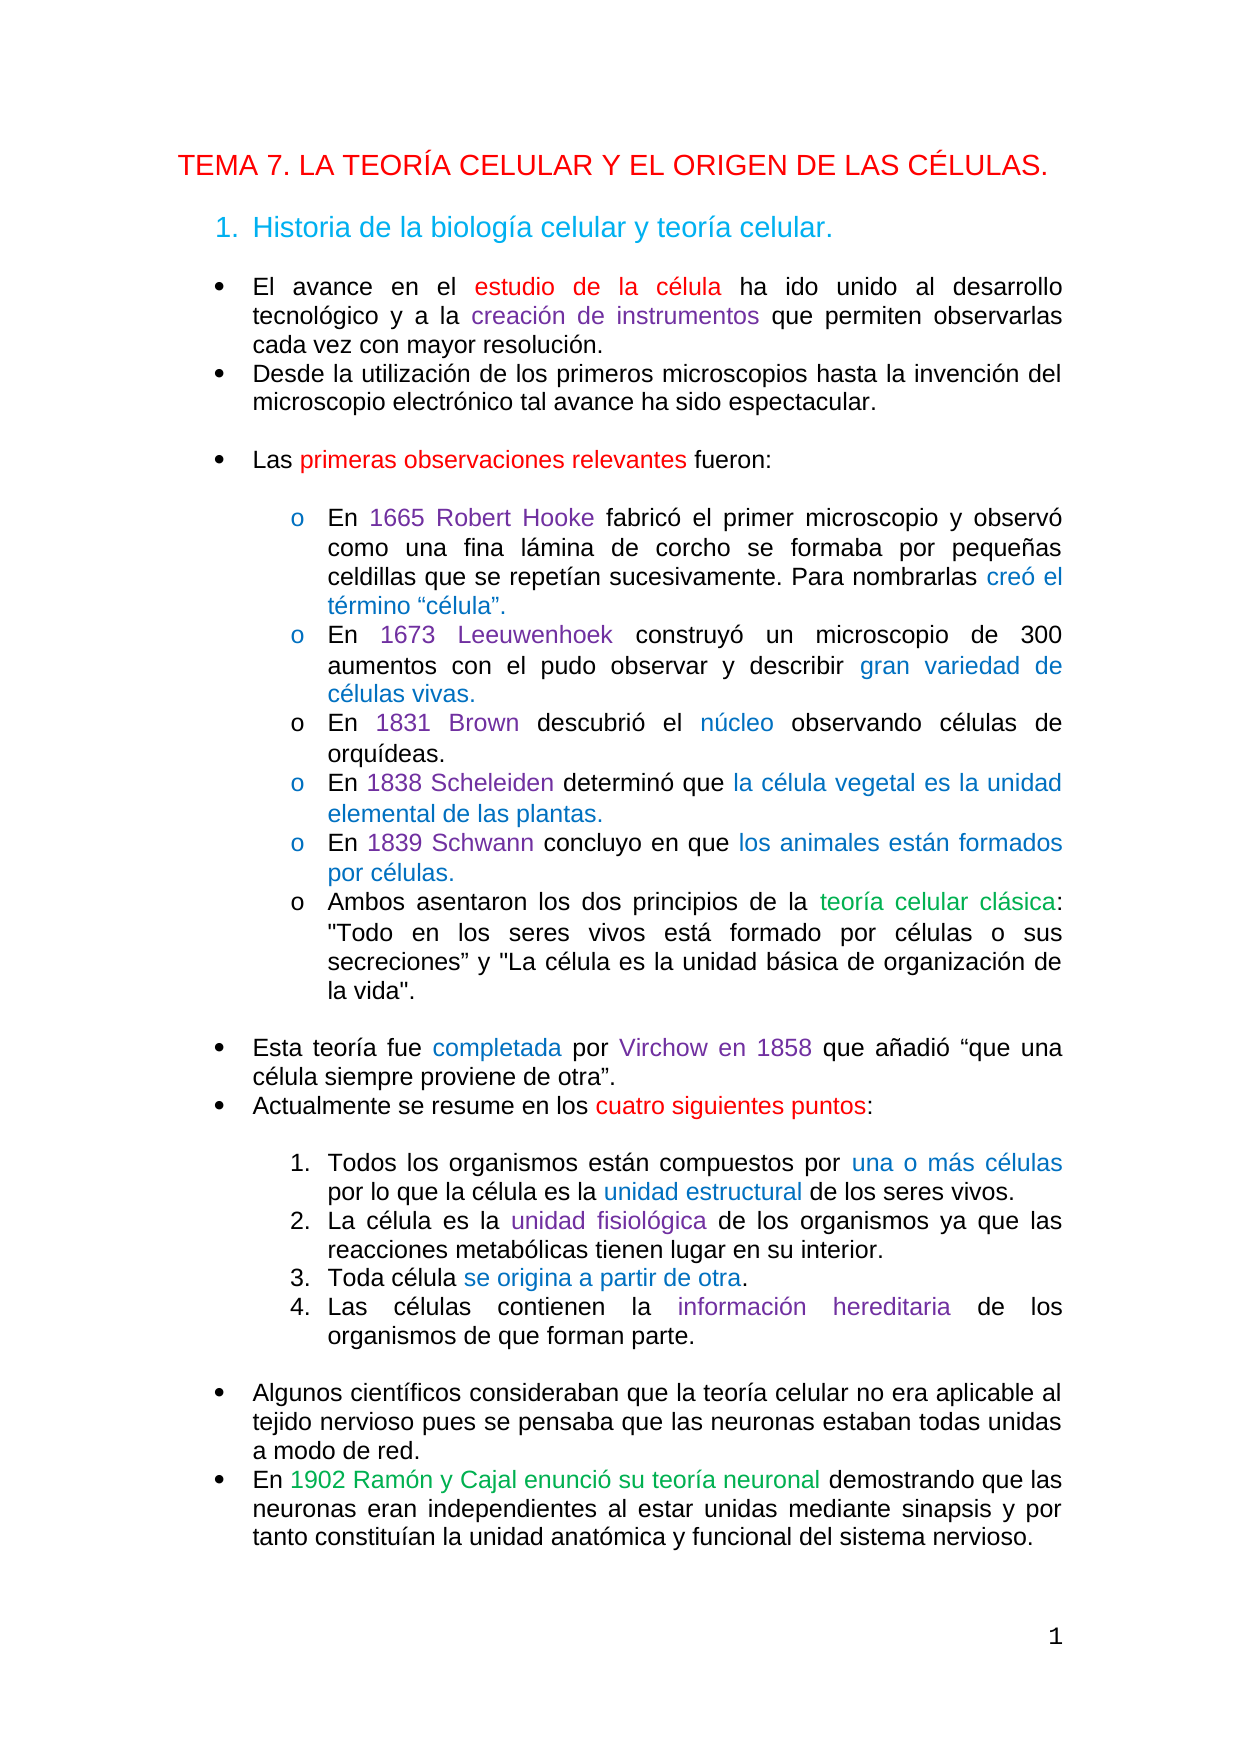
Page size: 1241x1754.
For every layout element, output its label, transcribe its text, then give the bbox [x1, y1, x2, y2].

list Historia de la biología celular y teoría celular. [215, 210, 1063, 243]
list La célula es la unidad fisiológica de los organismos ya que las reacciones metabólicas tienen lugar en su interior. [290, 1206, 1063, 1263]
list En 1902 Ramón y Cajal enunció su teoría neuronal demostrando que las neuronas eran independientes al estar unidas mediante sinapsis y por tanto constituían la unidad anatómica y funcional del sistema nervioso. [215, 1465, 1063, 1551]
list Esta teoría fue completada por Virchow en 1858 que añadió “que una célula siempre proviene de otra”. [215, 1033, 1063, 1091]
list En 1665 Robert Hooke fabricó el primer microscopio y observó como una fina lámina de corcho se formaba por pequeñas celdillas que se repetían sucesivamente. Para nombrarlas creó el término “célula”. [290, 502, 1063, 620]
list En 1839 Schwann concluyo en que los animales están formados por células. [290, 827, 1063, 887]
list En 1831 Brown descubrió el núcleo observando células de orquídeas. [290, 708, 1063, 768]
list Algunos científicos consideraban que la teoría celular no era aplicable al tejido nervioso pues se pensaba que las neuronas estaban todas unidas a modo de red. [215, 1378, 1063, 1465]
list En 1838 Scheleiden determinó que la célula vegetal es la unidad elemental de las plantas. [290, 768, 1063, 827]
list Actualmente se resume en los cuatro siguientes puntos: [215, 1091, 1063, 1119]
list El avance en el estudio de la célula ha ido unido al desarrollo tecnológico y a la creación de instrumentos que permiten observarlas cada vez con mayor resolución. [215, 272, 1063, 358]
list Ambos asentaron los dos principios de la teoría celular clásica: "Todo en los seres vivos está formado por células o sus secreciones” y "La célula es la unidad básica de organización de la vida". [290, 887, 1063, 1004]
list Las células contienen la información hereditaria de los organismos de que forman parte. [290, 1292, 1063, 1349]
list Todos los organismos están compuestos por una o más células por lo que la célula es la unidad estructural de los seres vivos. [290, 1148, 1063, 1206]
text TEMA 7. LA TEORÍA CELULAR Y EL ORIGEN DE LAS CÉLULAS. [177, 148, 1063, 181]
list Las primeras observaciones relevantes fueron: [215, 445, 1063, 474]
list Desde la utilización de los primeros microscopios hasta la invención del microscopio electrónico tal avance ha sido espectacular. [215, 358, 1063, 416]
list En 1673 Leeuwenhoek construyó un microscopio de 300 aumentos con el pudo observar y describir gran variedad de células vivas. [290, 620, 1063, 708]
list Toda célula se origina a partir de otra. [290, 1263, 1063, 1292]
